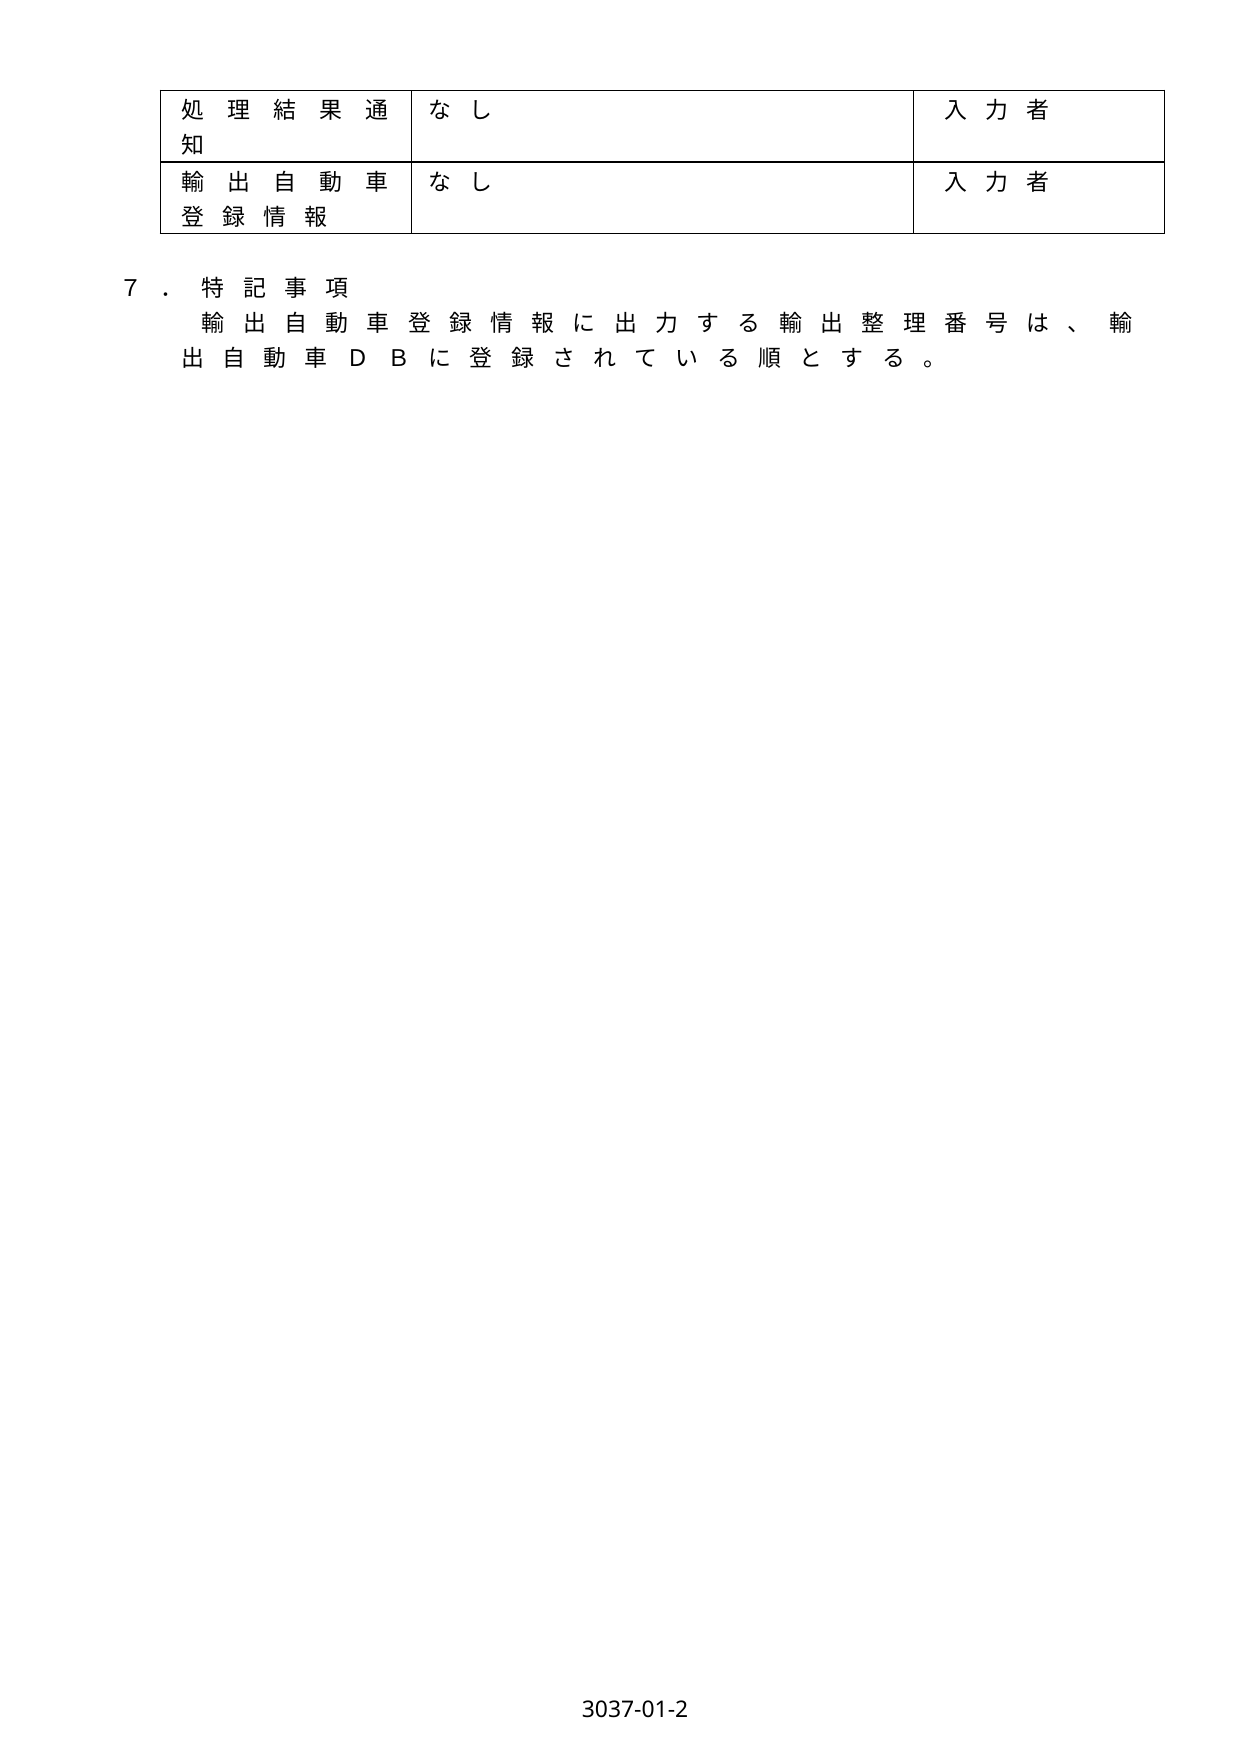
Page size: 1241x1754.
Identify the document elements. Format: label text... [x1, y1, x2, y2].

text ７．特記事項 [119, 269, 1150, 304]
table_cell 処理結果通知 [161, 91, 411, 161]
table_cell なし [412, 163, 913, 233]
text 輸出自動車登録情報に出力する輸出整理番号は、輸出自動車ＤＢに登録されている順とする。 [164, 304, 1150, 374]
table_cell 輸出自動車登録情報 [161, 163, 411, 233]
table_cell 入力者 [914, 91, 1164, 161]
table_cell なし [412, 91, 913, 161]
table_cell 入力者 [914, 163, 1164, 233]
